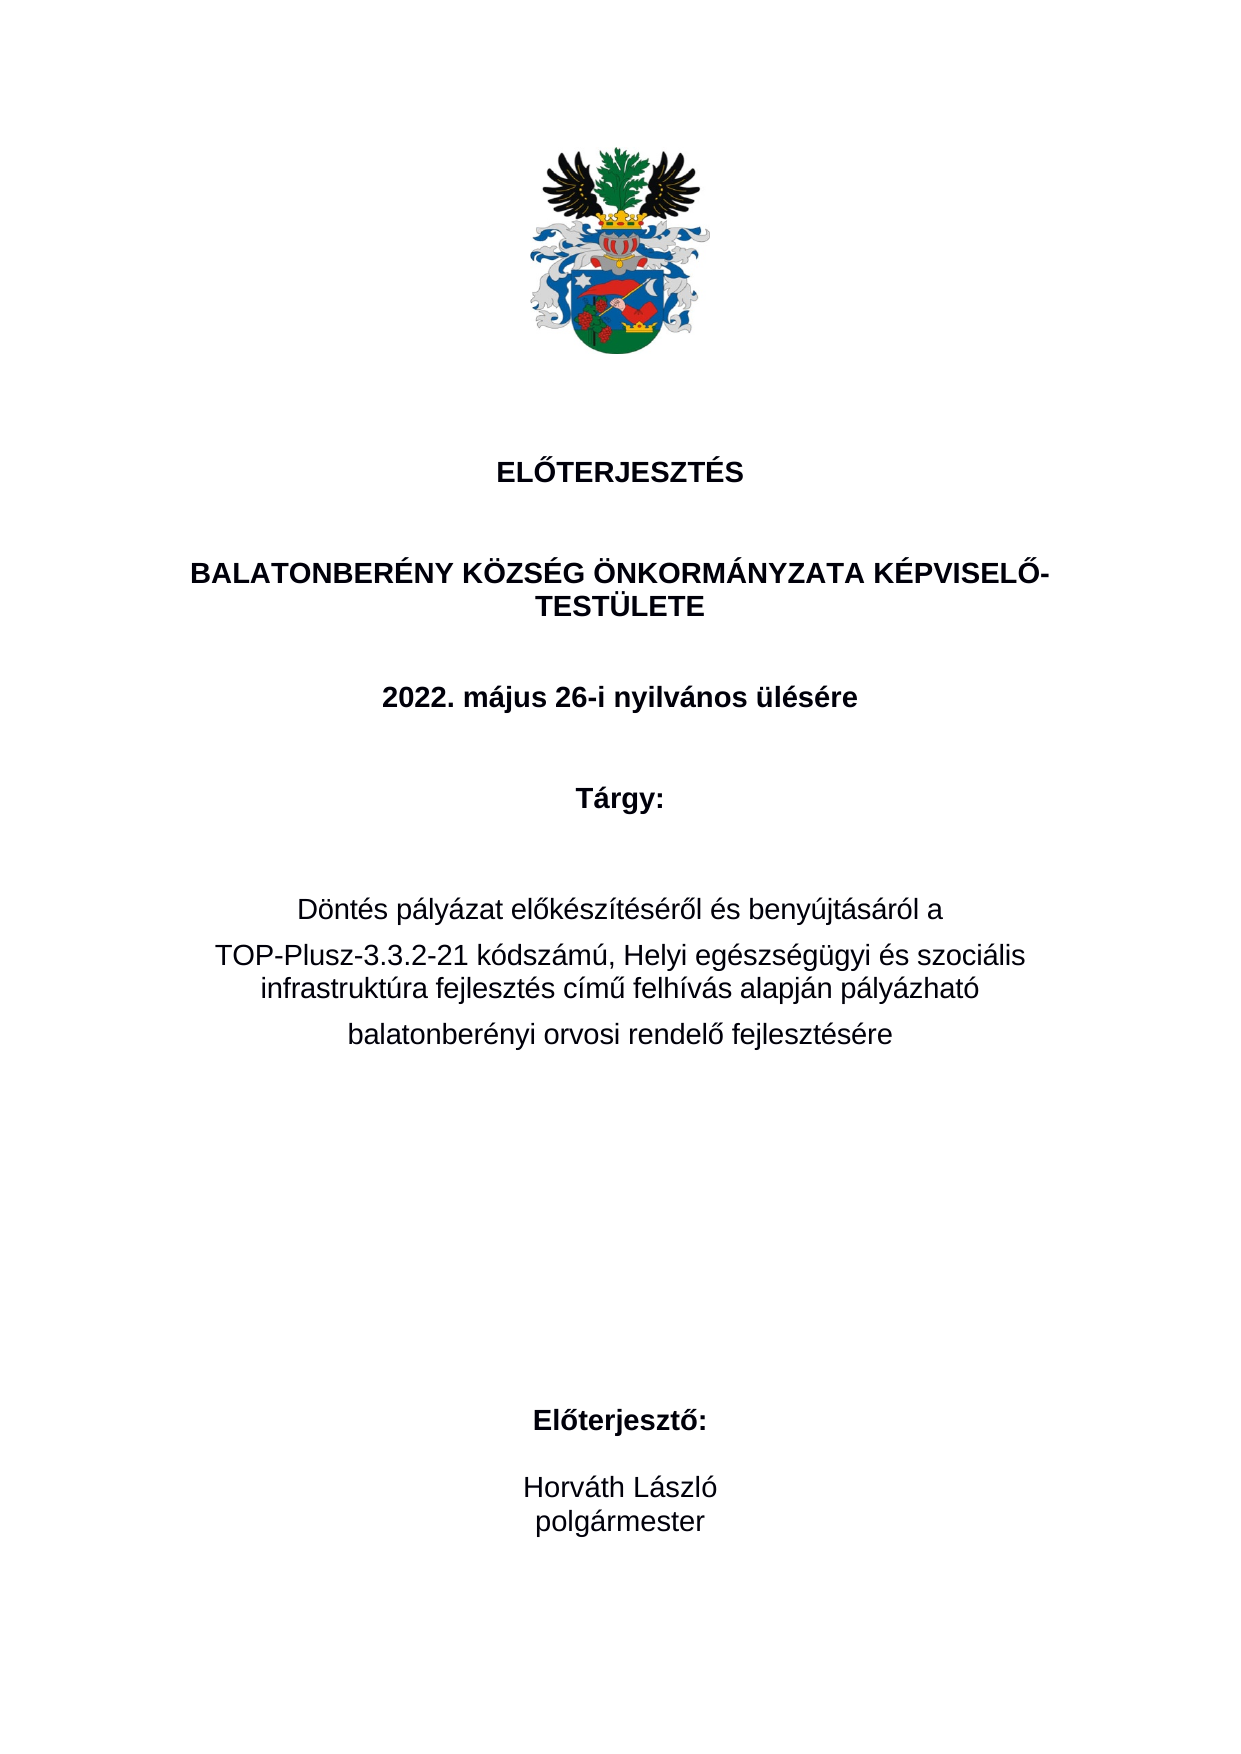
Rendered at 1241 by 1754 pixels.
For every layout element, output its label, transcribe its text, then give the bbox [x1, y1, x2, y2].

subtitle polgármester [148, 1504, 1093, 1537]
subtitle Tárgy: [148, 781, 1093, 814]
text balatonberényi orvosi rendelő fejlesztésére [148, 1017, 1093, 1051]
text Döntés pályázat előkészítéséről és benyújtásáról a [148, 892, 1093, 925]
subtitle BALATONBERÉNY KÖZSÉG ÖNKORMÁNYZATA KÉPVISELŐ-TESTÜLETE [148, 556, 1093, 623]
text TOP-Plusz-3.3.2-21 kódszámú, Helyi egészségügyi és szociális infrastruktúra fejlesztés című felhívás alapján pályázható [148, 938, 1093, 1005]
subtitle ELŐTERJESZTÉS [148, 455, 1093, 489]
subtitle Előterjesztő: [148, 1403, 1093, 1437]
picture [530, 147, 710, 354]
subtitle Horváth László [148, 1470, 1093, 1504]
subtitle 2022. május 26-i nyilvános ülésére [148, 680, 1093, 714]
